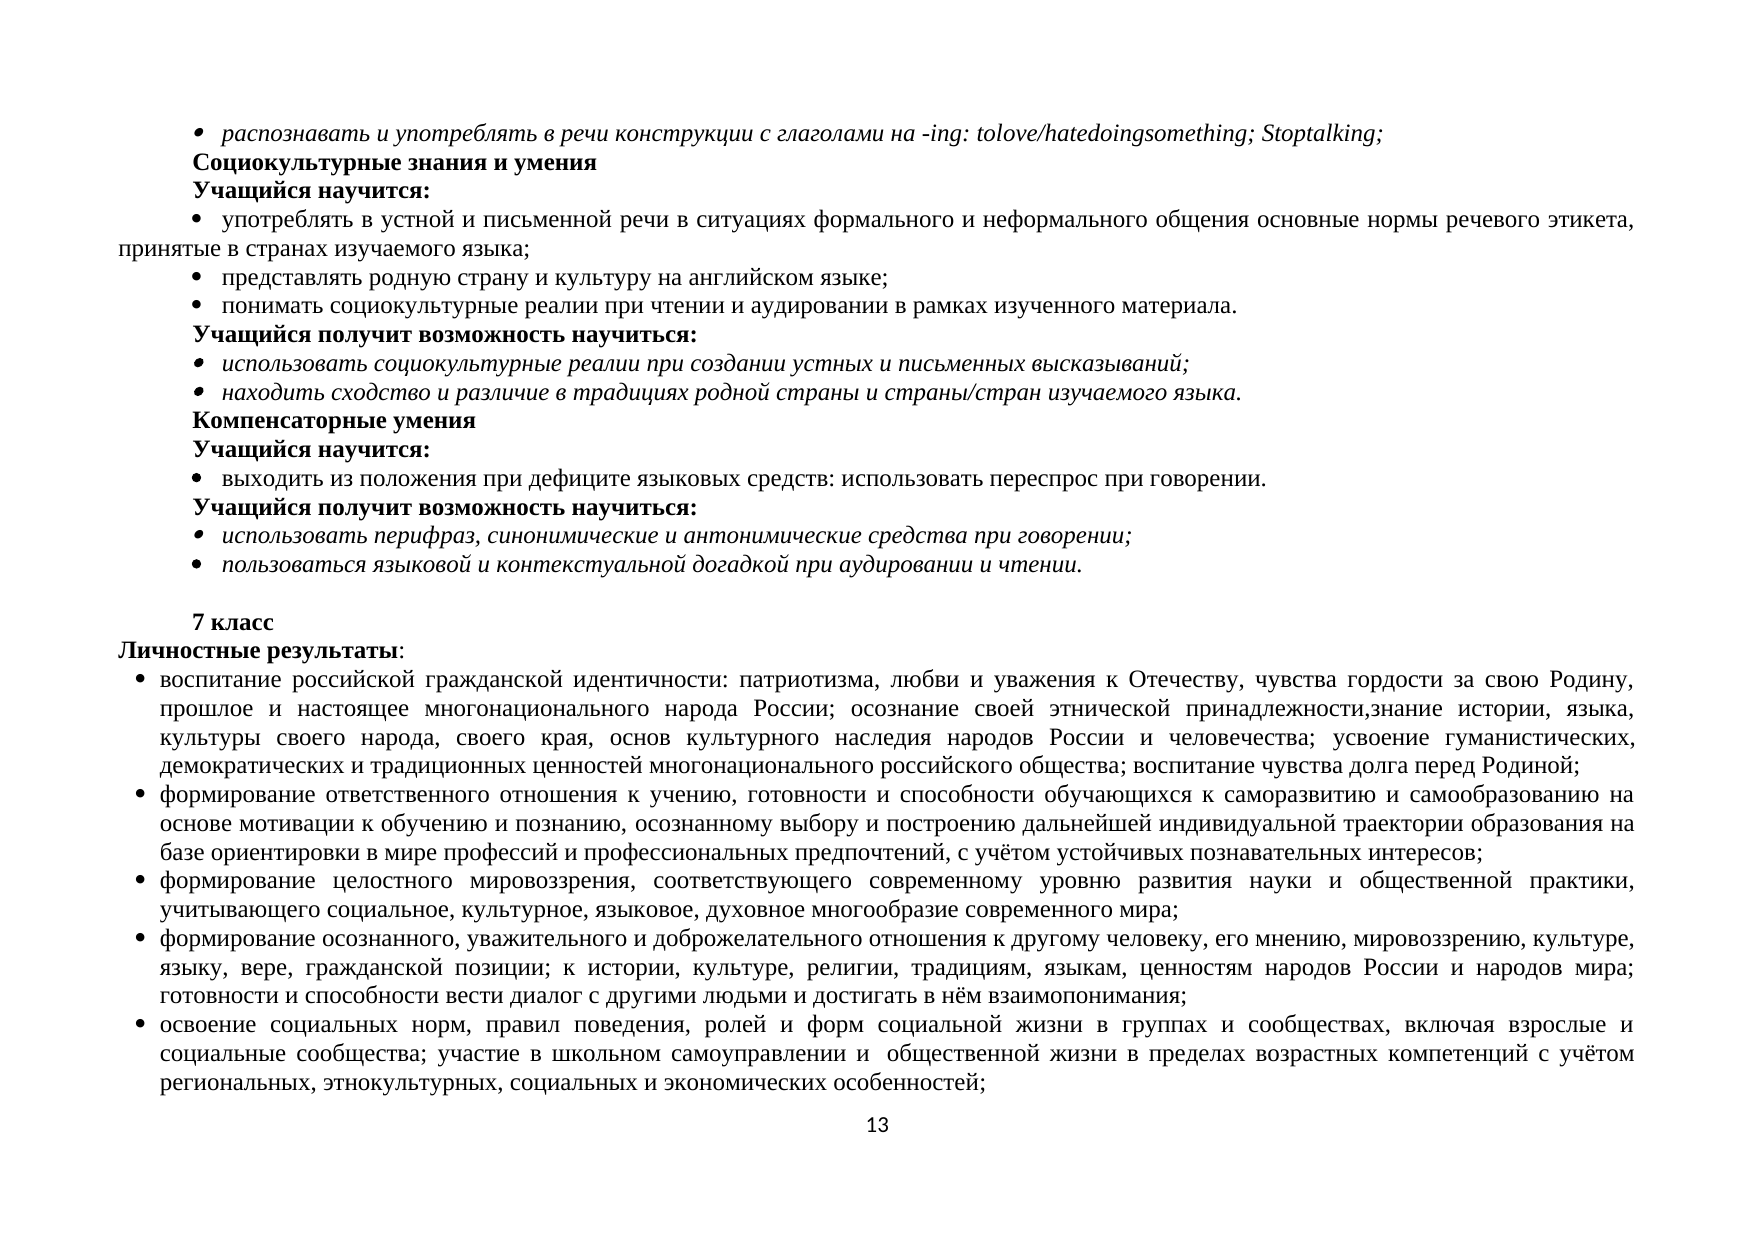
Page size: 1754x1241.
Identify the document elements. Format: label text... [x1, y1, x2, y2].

list использовать социокультурные реалии при создании устных и письменных высказываний; [118, 348, 1636, 377]
list формирование целостного мировоззрения, соответствующего современному уровню развития науки и общественной практики, учитывающего социальное, культурное, языковое, духовное многообразие современного мира; [136, 866, 1636, 923]
list формирование ответственного отношения к учению, готовности и способности обучающихся к саморазвитию и самообразованию на основе мотивации к обучению и познанию, осознанному выбору и построению дальнейшей индивидуальной траектории образования на базе ориентировки в мире профессий и профессиональных предпочтений, с учётом устойчивых познавательных интересов; [136, 779, 1636, 866]
text Учащийся научится: [118, 434, 1636, 463]
text Компенсаторные умения [118, 406, 1636, 434]
list понимать социокультурные реалии при чтении и аудировании в рамках изученного материала. [118, 291, 1636, 319]
list представлять родную страну и культуру на английском языке; [118, 262, 1636, 291]
list использовать перифраз, синонимические и антонимические средства при говорении; [118, 521, 1636, 549]
list освоение социальных норм, правил поведения, ролей и форм социальной жизни в группах и сообществах, включая взрослые и социальные сообщества; участие в школьном самоуправлении и общественной жизни в пределах возрастных компетенций с учётом региональных, этнокультурных, социальных и экономических особенностей; [136, 1009, 1636, 1096]
text Учащийся научится: [118, 176, 1636, 204]
text Учащийся получит возможность научиться: [118, 492, 1636, 521]
list выходить из положения при дефиците языковых средств: использовать переспрос при говорении. [118, 463, 1636, 492]
list находить сходство и различие в традициях родной страны и страны/стран изучаемого языка. [118, 377, 1636, 406]
list пользоваться языковой и контекстуальной догадкой при аудировании и чтении. [118, 549, 1636, 578]
list распознавать и употреблять в речи конструкции с глаголами на -ing: tolove/hatedoingsomething; Stoptalking; [118, 118, 1636, 147]
list употреблять в устной и письменной речи в ситуациях формального и неформального общения основные нормы речевого этикета, принятые в странах изучаемого языка; [118, 204, 1636, 262]
text Учащийся получит возможность научиться: [118, 319, 1636, 348]
text Личностные результаты: [118, 636, 1636, 664]
list формирование осознанного, уважительного и доброжелательного отношения к другому человеку, его мнению, мировоззрению, культуре, языку, вере, гражданской позиции; к истории, культуре, религии, традициям, языкам, ценностям народов России и народов мира; готовности и способности вести диалог с другими людьми и достигать в нём взаимопонимания; [136, 923, 1636, 1009]
text Социокультурные знания и умения [118, 147, 1636, 176]
text 7 класс [118, 607, 1636, 636]
list воспитание российской гражданской идентичности: патриотизма, любви и уважения к Отечеству, чувства гордости за свою Родину, прошлое и настоящее многонационального народа России; осознание своей этнической принадлежности,знание истории, языка, культуры своего народа, своего края, основ культурного наследия народов России и человечества; усвоение гуманистических, демократических и традиционных ценностей многонационального российского общества; воспитание чувства долга перед Родиной; [136, 664, 1636, 779]
